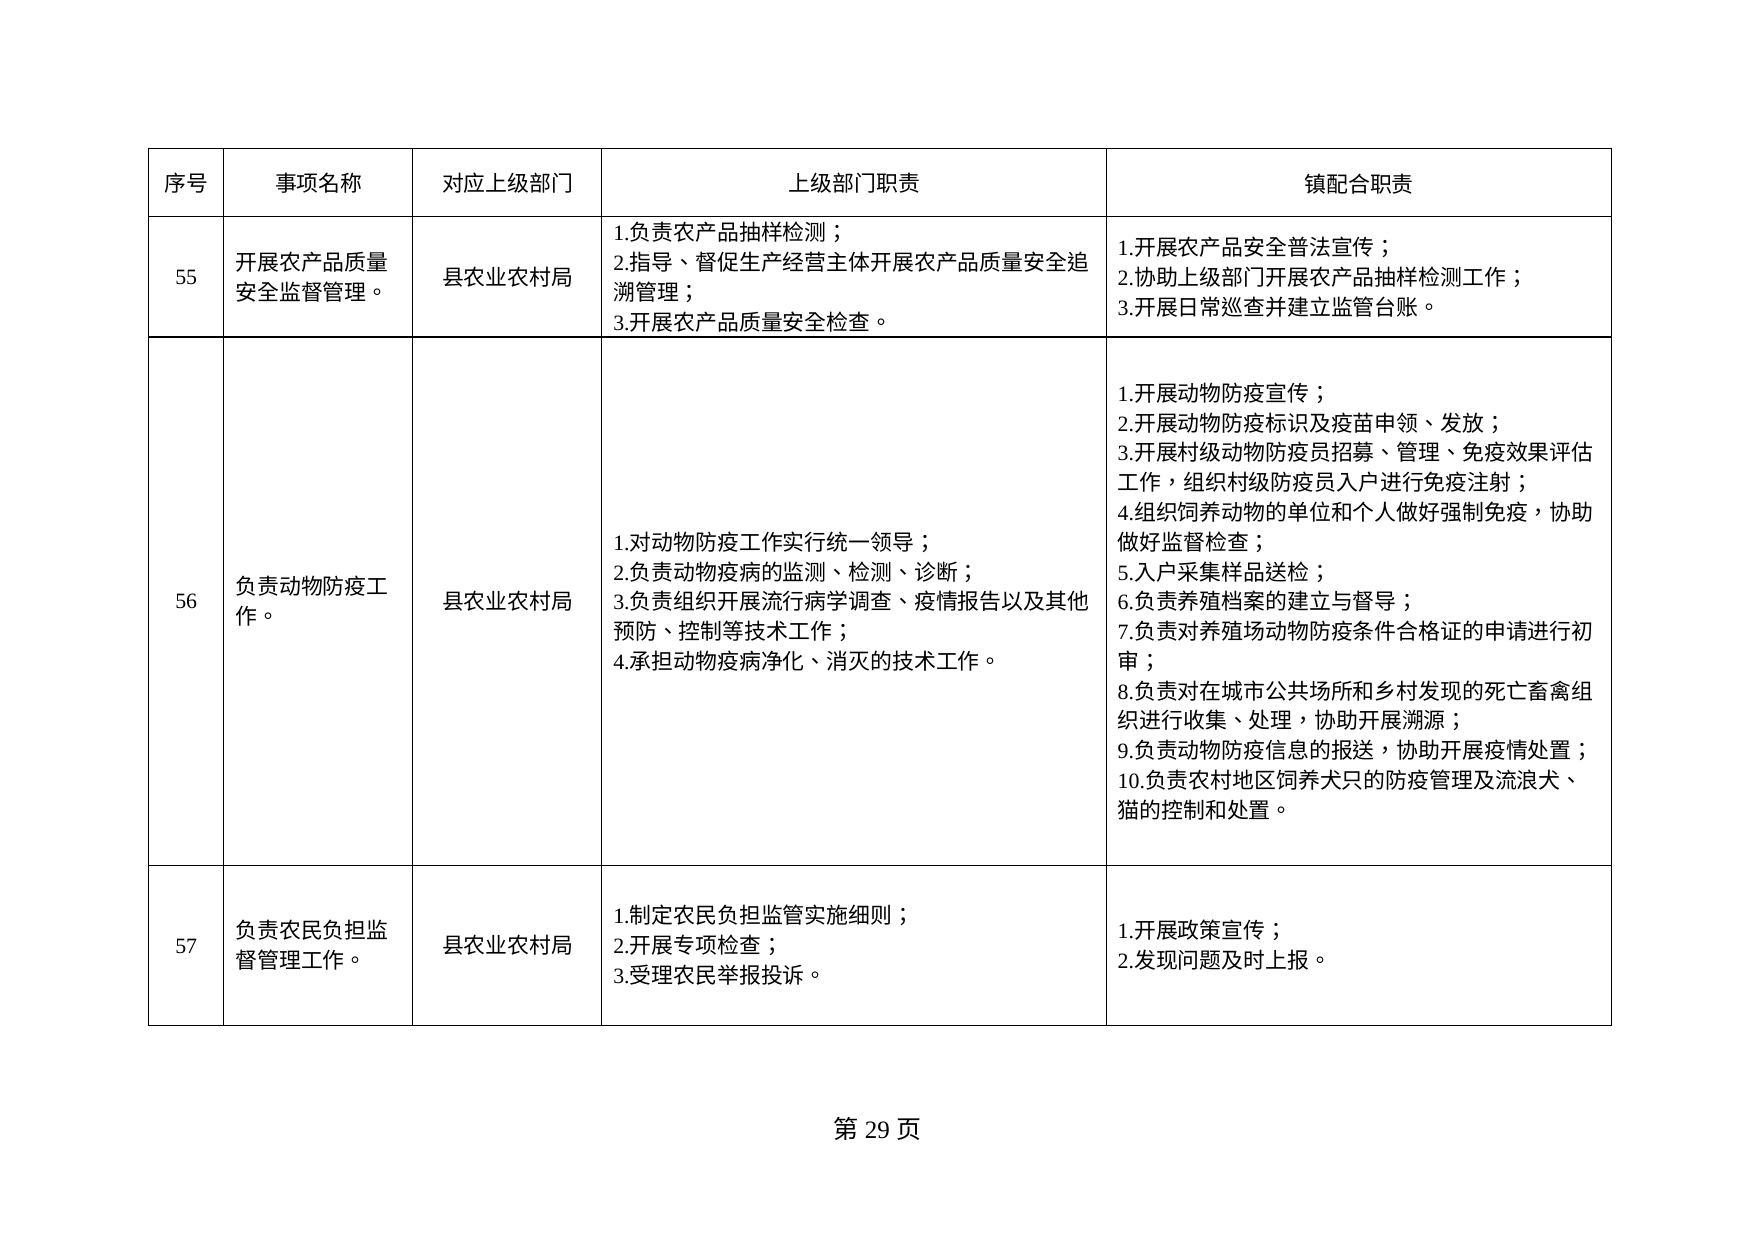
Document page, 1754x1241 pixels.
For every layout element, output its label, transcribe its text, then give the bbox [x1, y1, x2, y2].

table_cell 1.负责农产品抽样检测； 2.指导、督促生产经营主体开展农产品质量安全追溯管理； 3.开展农产品质量安全检查。 [602, 217, 1106, 336]
table_cell 1.开展动物防疫宣传； 2.开展动物防疫标识及疫苗申领、发放； 3.开展村级动物防疫员招募、管理、免疫效果评估工作，组织村级防疫员入户进行免疫注射； 4.组织饲养动物的单位和个人做好强制免疫，协助做好监督检查； 5.入户采集样品送检； 6.负责养殖档案的建立与督导； 7.负责对养殖场动物防疫条件合格证的申请进行初审； 8.负责对在城市公共场所和乡村发现的死亡畜禽组织进行收集、处理，协助开展溯源； 9.负责动物防疫信息的报送，协助开展疫情处置； 10.负责农村地区饲养犬只的防疫管理及流浪犬、猫的控制和处置。 [1107, 338, 1611, 865]
table_cell 开展农产品质量安全监督管理。 [224, 217, 412, 336]
table_cell 1.对动物防疫工作实行统一领导； 2.负责动物疫病的监测、检测、诊断； 3.负责组织开展流行病学调查、疫情报告以及其他预防、控制等技术工作； 4.承担动物疫病净化、消灭的技术工作。 [602, 338, 1106, 865]
table_cell 负责动物防疫工作。 [224, 338, 412, 865]
table_header 序号 [149, 149, 223, 216]
table_cell 负责农民负担监督管理工作。 [224, 866, 412, 1024]
table_cell 县农业农村局 [413, 866, 601, 1024]
table_header 事项名称 [224, 149, 412, 216]
table_cell 1.开展农产品安全普法宣传； 2.协助上级部门开展农产品抽样检测工作； 3.开展日常巡查并建立监管台账。 [1107, 217, 1611, 336]
table_cell 55 [149, 217, 223, 336]
table_cell 57 [149, 866, 223, 1024]
table_cell 56 [149, 338, 223, 865]
table_header 上级部门职责 [602, 149, 1106, 216]
table_cell 1.制定农民负担监管实施细则； 2.开展专项检查； 3.受理农民举报投诉。 [602, 866, 1106, 1024]
table_cell 县农业农村局 [413, 338, 601, 865]
table_cell 1.开展政策宣传； 2.发现问题及时上报。 [1107, 866, 1611, 1024]
table_header 镇配合职责 [1107, 149, 1611, 216]
table_header 对应上级部门 [413, 149, 601, 216]
table_cell 县农业农村局 [413, 217, 601, 336]
